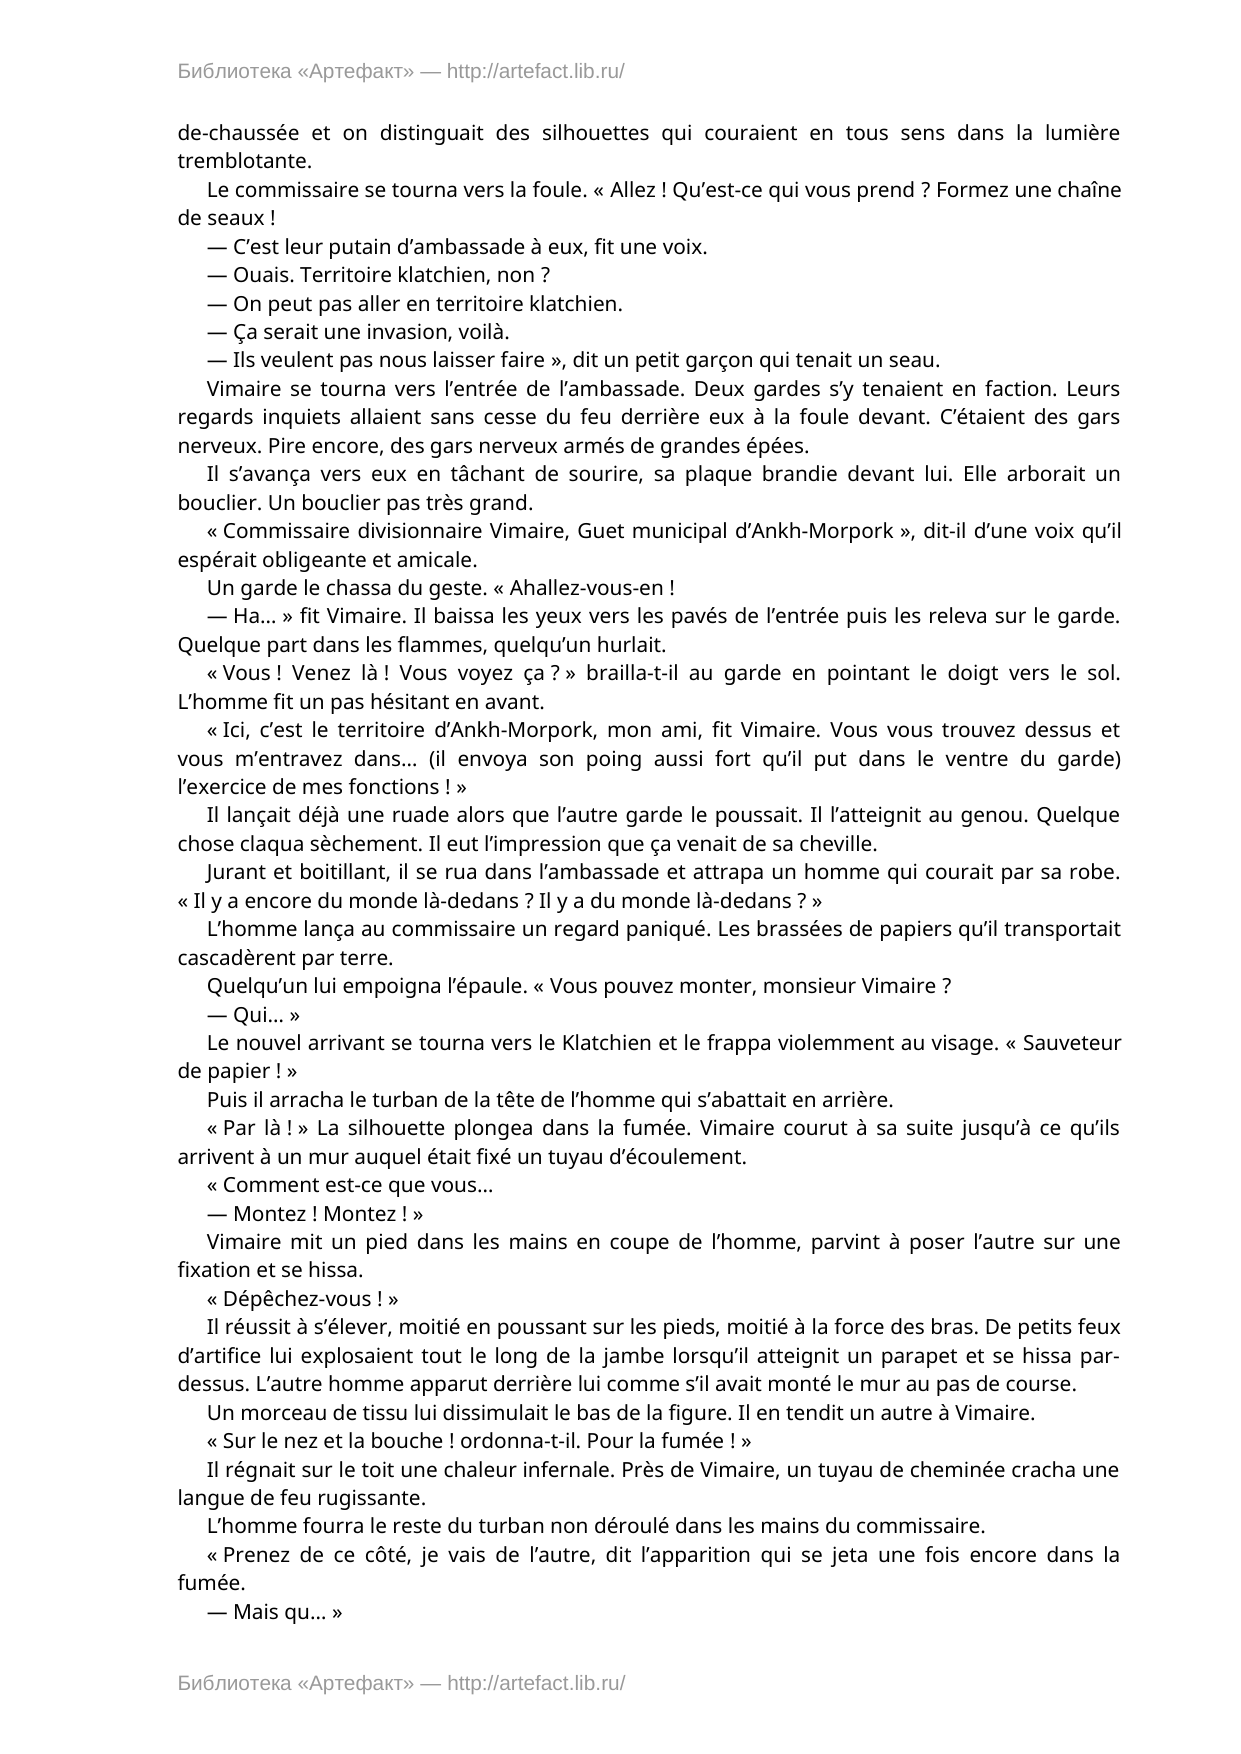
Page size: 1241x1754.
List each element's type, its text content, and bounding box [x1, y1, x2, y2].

text Jurant et boitillant, il se rua dans l’ambassade et attrapa un homme qui courait par sa robe. « Il y a encore du monde là-dedans ? Il y a du monde là-dedans ? » [177, 857, 1122, 914]
text Un morceau de tissu lui dissimulait le bas de la figure. Il en tendit un autre à Vimaire. [177, 1398, 1122, 1426]
text Il régnait sur le toit une chaleur infernale. Près de Vimaire, un tuyau de cheminée cracha une langue de feu rugissante. [177, 1455, 1122, 1512]
text « Prenez de ce côté, je vais de l’autre, dit l’apparition qui se jeta une fois encore dans la fumée. [177, 1540, 1122, 1597]
text Puis il arracha le turban de la tête de l’homme qui s’abattait en arrière. [177, 1085, 1122, 1113]
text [177, 118, 1122, 175]
text — C’est leur putain d’ambassade à eux, fit une voix. [177, 232, 1122, 260]
text Vimaire se tourna vers l’entrée de l’ambassade. Deux gardes s’y tenaient en faction. Leurs regards inquiets allaient sans cesse du feu derrière eux à la foule devant. C’étaient des gars nerveux. Pire encore, des gars nerveux armés de grandes épées. [177, 374, 1122, 459]
text « Ici, c’est le territoire d’Ankh-Morpork, mon ami, fit Vimaire. Vous vous trouvez dessus et vous m’entravez dans… (il envoya son poing aussi fort qu’il put dans le ventre du garde) l’exercice de mes fonctions ! » [177, 715, 1122, 801]
text Quelqu’un lui empoigna l’épaule. « Vous pouvez monter, monsieur Vimaire ? [177, 971, 1122, 1000]
text Il s’avança vers eux en tâchant de sourire, sa plaque brandie devant lui. Elle arborait un bouclier. Un bouclier pas très grand. [177, 459, 1122, 516]
text — Mais qu… » [177, 1597, 1122, 1625]
text L’homme lança au commissaire un regard paniqué. Les brassées de papiers qu’il transportait cascadèrent par terre. [177, 914, 1122, 971]
text « Par là ! » La silhouette plongea dans la fumée. Vimaire courut à sa suite jusqu’à ce qu’ils arrivent à un mur auquel était fixé un tuyau d’écoulement. [177, 1113, 1122, 1170]
text « Vous ! Venez là ! Vous voyez ça ? » brailla-t-il au garde en pointant le doigt vers le sol. L’homme fit un pas hésitant en avant. [177, 658, 1122, 715]
text — Ça serait une invasion, voilà. [177, 317, 1122, 346]
text L’homme fourra le reste du turban non déroulé dans les mains du commissaire. [177, 1512, 1122, 1540]
text Il lançait déjà une ruade alors que l’autre garde le poussait. Il l’atteignit au genou. Quelque chose claqua sèchement. Il eut l’impression que ça venait de sa cheville. [177, 801, 1122, 857]
text Un garde le chassa du geste. « Ahallez-vous-en ! [177, 573, 1122, 602]
text Le nouvel arrivant se tourna vers le Klatchien et le frappa violemment au visage. « Sauveteur de papier ! » [177, 1028, 1122, 1085]
text — On peut pas aller en territoire klatchien. [177, 289, 1122, 317]
text — Ouais. Territoire klatchien, non ? [177, 260, 1122, 289]
text Il réussit à s’élever, moitié en poussant sur les pieds, moitié à la force des bras. De petits feux d’artifice lui explosaient tout le long de la jambe lorsqu’il atteignit un parapet et se hissa par-dessus. L’autre homme apparut derrière lui comme s’il avait monté le mur au pas de course. [177, 1312, 1122, 1398]
text Le commissaire se tourna vers la foule. « Allez ! Qu’est-ce qui vous prend ? Formez une chaîne de seaux ! [177, 175, 1122, 232]
text « Dépêchez-vous ! » [177, 1284, 1122, 1312]
text — Qui… » [177, 1000, 1122, 1028]
text — Montez ! Montez ! » [177, 1199, 1122, 1227]
text « Commissaire divisionnaire Vimaire, Guet municipal d’Ankh-Morpork », dit-il d’une voix qu’il espérait obligeante et amicale. [177, 516, 1122, 573]
text « Comment est-ce que vous… [177, 1170, 1122, 1199]
text — Ils veulent pas nous laisser faire », dit un petit garçon qui tenait un seau. [177, 346, 1122, 374]
text — Ha… » fit Vimaire. Il baissa les yeux vers les pavés de l’entrée puis les releva sur le garde. Quelque part dans les flammes, quelqu’un hurlait. [177, 602, 1122, 658]
text Vimaire mit un pied dans les mains en coupe de l’homme, parvint à poser l’autre sur une fixation et se hissa. [177, 1227, 1122, 1284]
text « Sur le nez et la bouche ! ordonna-t-il. Pour la fumée ! » [177, 1426, 1122, 1455]
